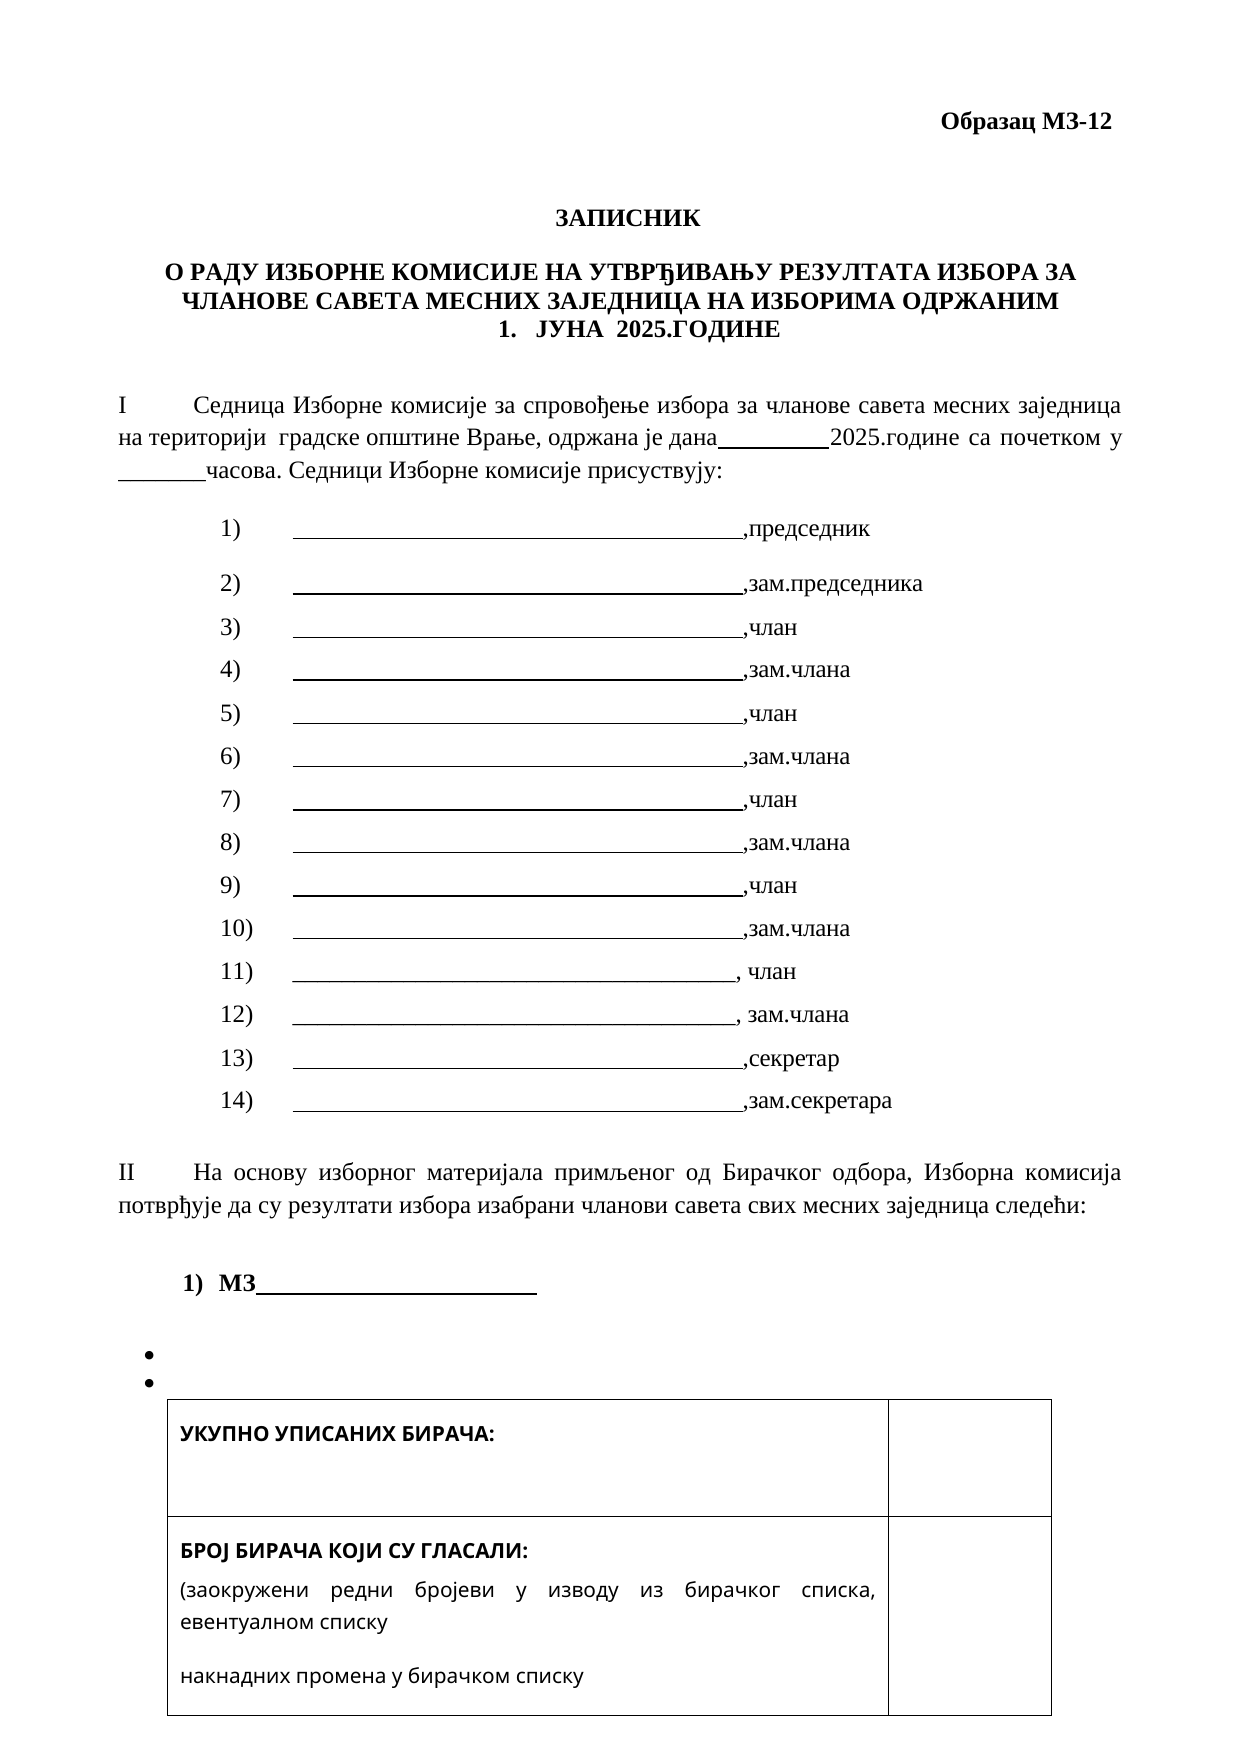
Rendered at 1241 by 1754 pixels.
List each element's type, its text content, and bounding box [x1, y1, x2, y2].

list На основу изборног материјала примљеног од Бирачког одбора, Изборна комисија потврђује да су резултати избора изабрани чланови савета свих месних заједница следећи: [118, 1157, 1123, 1218]
list ,члан [220, 698, 1123, 727]
list ,зам.секретара [220, 1086, 1123, 1114]
table_cell БРОЈ БИРАЧА КОЈИ СУ ГЛАСАЛИ: (заокружени редни бројеви у изводу из бирачког списка, евентуалном списку накнадних промена у бирачком списку [168, 1517, 888, 1715]
list ,зам.члана [220, 827, 1123, 856]
list ,члан [220, 784, 1123, 813]
table_cell [889, 1517, 1051, 1715]
list ,зам.члана [220, 913, 1123, 942]
list ____________________________________, члан [220, 956, 1123, 985]
list ,секретар [220, 1043, 1123, 1071]
table_header УКУПНО УПИСАНИХ БИРАЧА: [168, 1400, 888, 1516]
subtitle МЗ [182, 1268, 1123, 1297]
list ,члан [220, 870, 1123, 899]
table_header [889, 1400, 1051, 1516]
list ,члан [220, 612, 1123, 640]
list ЈУНА 2025.ГОДИНЕ [156, 314, 1123, 343]
text Oбразац МЗ-12 [118, 106, 1112, 135]
list ,зам.члана [220, 654, 1123, 683]
list ,зам.председника [220, 568, 1123, 597]
list ,председник [220, 513, 1123, 542]
text О РАДУ ИЗБОРНЕ КОМИСИЈЕ НА УТВРЂИВАЊУ РЕЗУЛТАТА ИЗБОРА ЗА ЧЛАНОВЕ САВЕТА МЕСНИХ ЗАЈЕДНИЦА НА ИЗБОРИМА ОДРЖАНИМ [118, 257, 1123, 314]
list ____________________________________, зам.члана [220, 999, 1123, 1028]
list Седница Изборне комисије за спровођење избора за чланове савета месних заједница на територији градске општине Врање, одржана је дана 2025.године са почетком у _______часова. Седници Изборне комисије присуствују: [118, 390, 1123, 484]
list ,зам.члана [220, 741, 1123, 770]
text ЗАПИСНИК [134, 203, 1123, 232]
